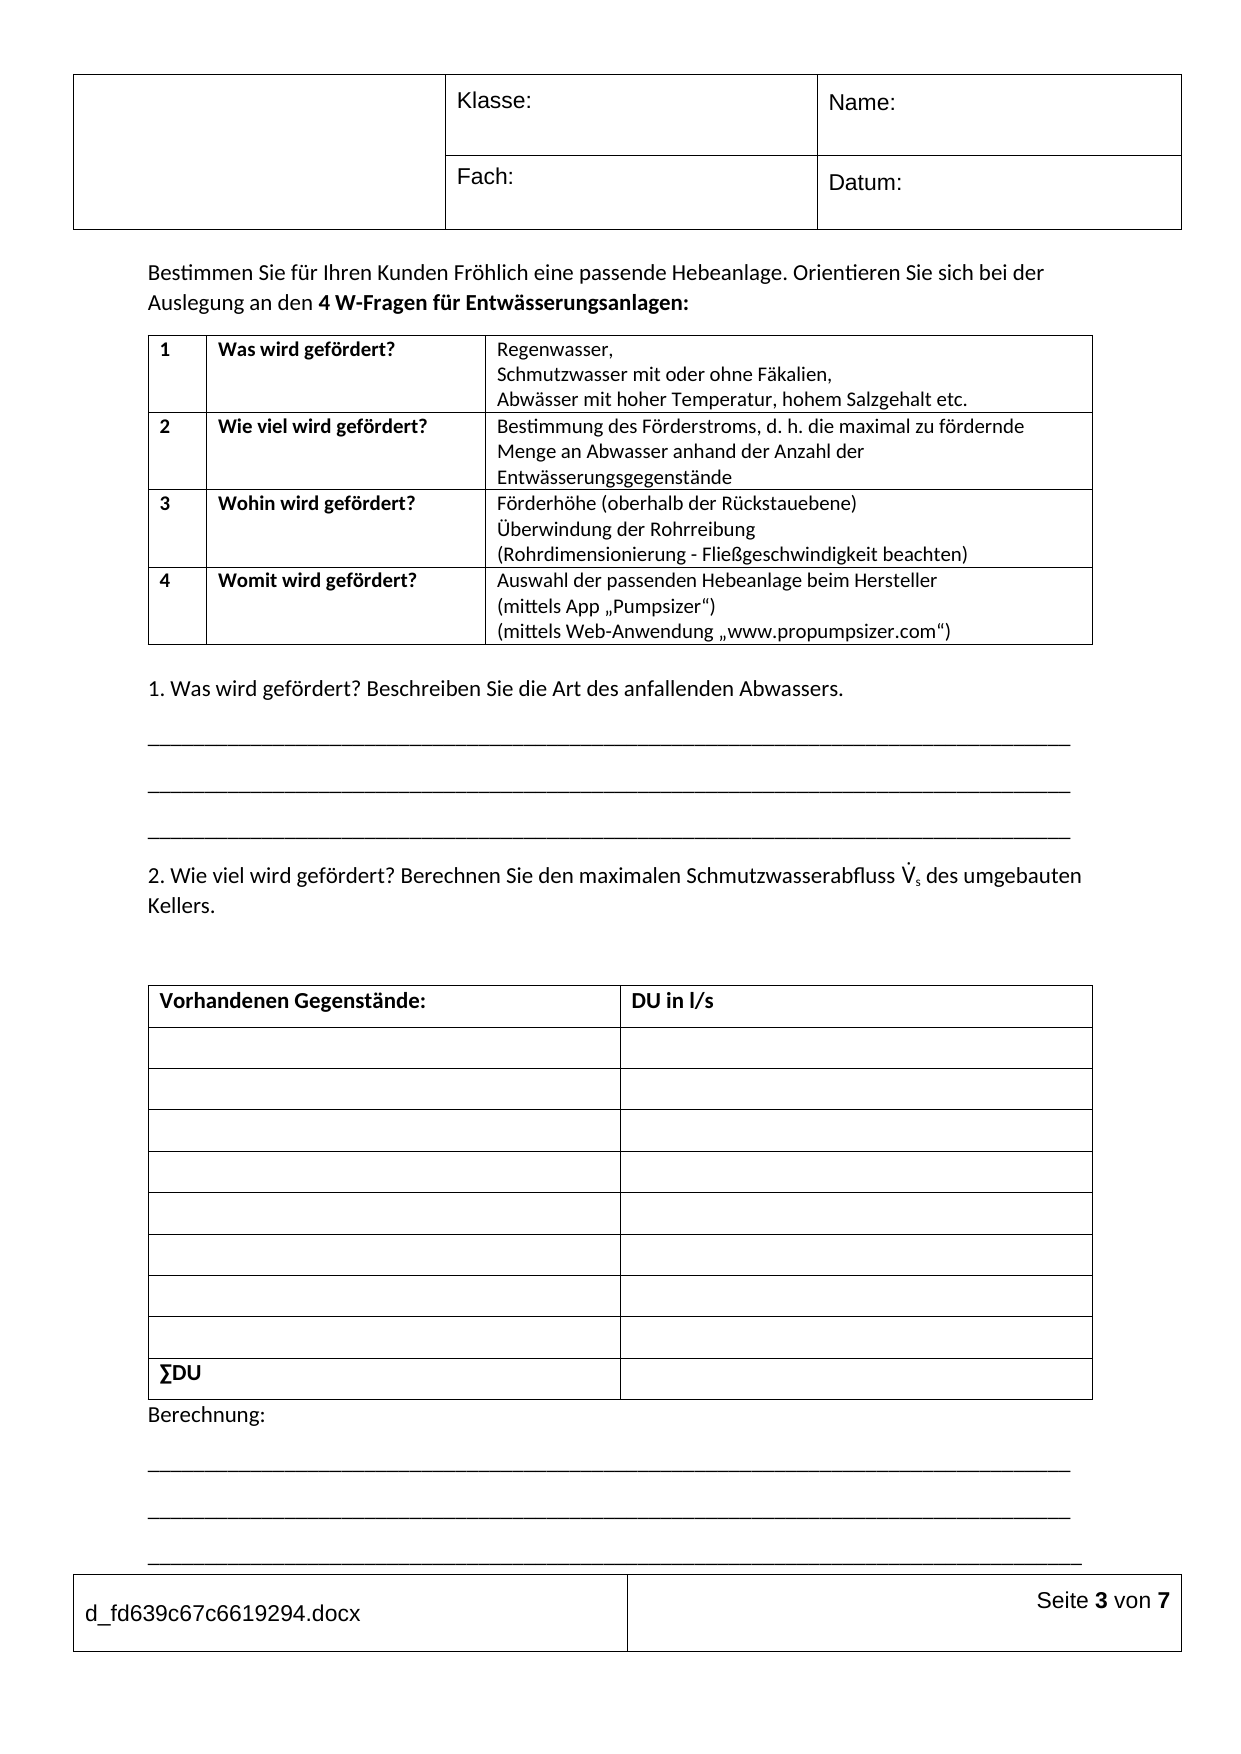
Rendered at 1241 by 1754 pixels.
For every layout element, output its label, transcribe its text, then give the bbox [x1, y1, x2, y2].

table_cell [149, 1069, 620, 1109]
table_cell [149, 1276, 620, 1316]
text 2. Wie viel wird gefördert? Berechnen Sie den maximalen Schmutzwasserabfluss V̇s des umgebauten Kellers. [148, 861, 1093, 919]
table_cell Förderhöhe (oberhalb der Rückstauebene) Überwindung der Rohrreibung (Rohrdimensionierung - Fließgeschwindigkeit beachten) [486, 490, 1092, 567]
text Bestimmen Sie für Ihren Kunden Fröhlich eine passende Hebeanlage. Orientieren Sie sich bei der Auslegung an den 4 W-Fragen für Entwässerungsanlagen: [148, 258, 1093, 316]
table_header DU in l/s [621, 986, 1092, 1027]
table_cell [621, 1193, 1092, 1233]
table_header 1 [149, 336, 206, 412]
table_cell [149, 1028, 620, 1068]
table_cell [621, 1028, 1092, 1068]
text _________________________________________________________________________________ [148, 768, 1093, 796]
table_cell [621, 1069, 1092, 1109]
text _________________________________________________________________________________ [148, 721, 1093, 749]
table_cell [621, 1152, 1092, 1192]
table_cell [621, 1110, 1092, 1151]
table_cell ∑DU [149, 1359, 620, 1399]
table_cell 4 [149, 568, 206, 644]
table_cell Auswahl der passenden Hebeanlage beim Hersteller (mittels App „Pumpsizer“) (mittels Web-Anwendung „www.propumpsizer.com“) [486, 568, 1092, 644]
table_cell [149, 1152, 620, 1192]
table_cell Wohin wird gefördert? [207, 490, 485, 567]
table_cell 2 [149, 413, 206, 489]
text 1. Was wird gefördert? Beschreiben Sie die Art des anfallenden Abwassers. [148, 674, 1093, 702]
text _________________________________________________________________________________ [148, 1494, 1093, 1522]
table_cell [149, 1317, 620, 1357]
table_cell Wie viel wird gefördert? [207, 413, 485, 489]
text _________________________________________________________________________________ [148, 814, 1093, 842]
table_cell [621, 1317, 1092, 1357]
table_cell [149, 1110, 620, 1151]
table_header Regenwasser, Schmutzwasser mit oder ohne Fäkalien, Abwässer mit hoher Temperatur, hohem Salzgehalt etc. [486, 336, 1092, 412]
table_cell [621, 1235, 1092, 1275]
table_cell [149, 1235, 620, 1275]
table_header Was wird gefördert? [207, 336, 485, 412]
table_cell 3 [149, 490, 206, 567]
table_cell [149, 1193, 620, 1233]
table_cell Womit wird gefördert? [207, 568, 485, 644]
table_cell Bestimmung des Förderstroms, d. h. die maximal zu fördernde Menge an Abwasser anhand der Anzahl der Entwässerungsgegenstände [486, 413, 1092, 489]
text __________________________________________________________________________________ [148, 1541, 1093, 1568]
table_header Vorhandenen Gegenstände: [149, 986, 620, 1027]
table_cell [621, 1359, 1092, 1399]
table_cell [621, 1276, 1092, 1316]
text Berechnung: [148, 1400, 1093, 1428]
text _________________________________________________________________________________ [148, 1447, 1093, 1475]
